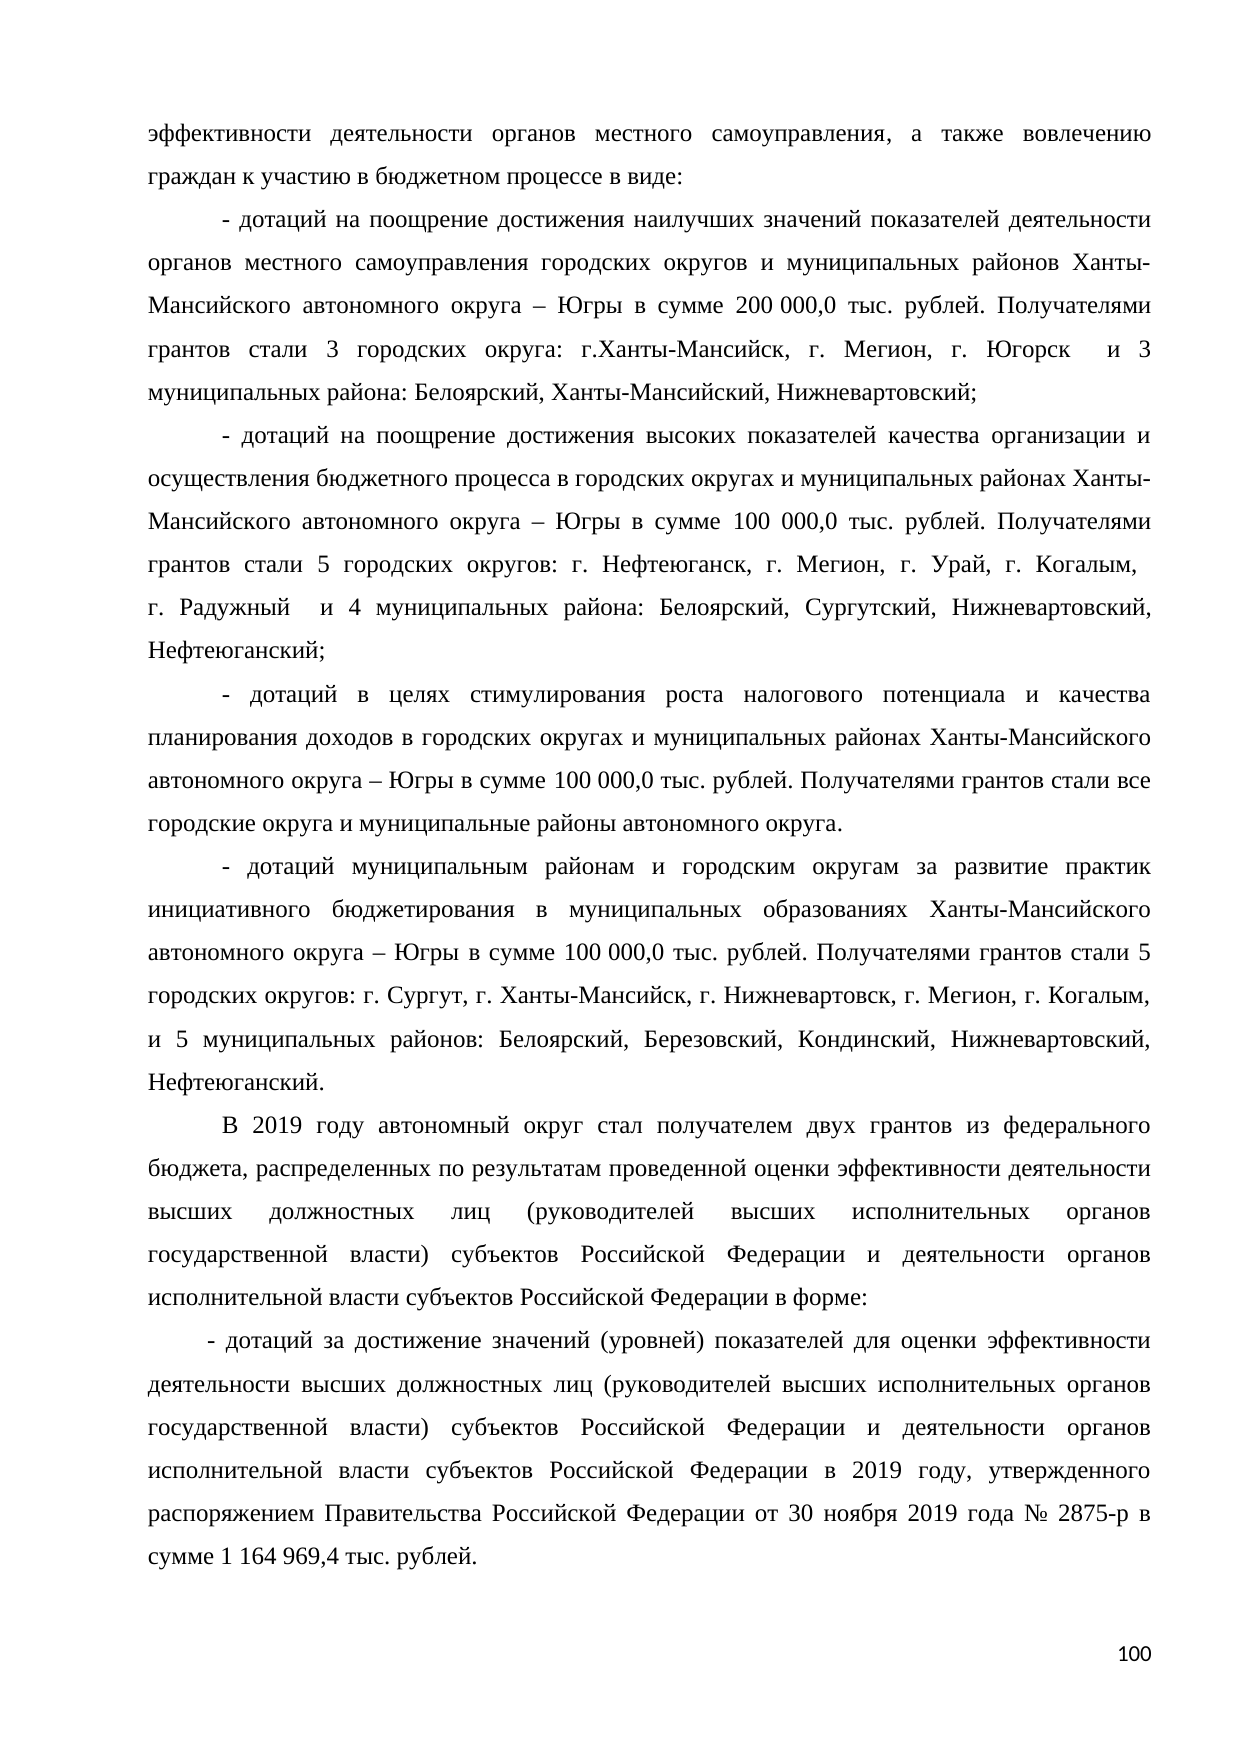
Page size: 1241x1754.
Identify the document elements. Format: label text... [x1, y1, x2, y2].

list В 2019 году автономный округ стал получателем двух грантов из федерального бюджета, распределенных по результатам проведенной оценки эффективности деятельности высших должностных лиц (руководителей высших исполнительных органов государственной власти) субъектов Российской Федерации и деятельности органов исполнительной власти субъектов Российской Федерации в форме: [148, 1110, 1152, 1311]
list - дотаций на поощрение достижения высоких показателей качества организации и осуществления бюджетного процесса в городских округах и муниципальных районах Ханты-Мансийского автономного округа – Югры в сумме 100 000,0 тыс. рублей. Получателями грантов стали 5 городских округов: г. Нефтеюганск, г. Мегион, г. Урай, г. Когалым, г. Радужный и 4 муниципальных района: Белоярский, Сургутский, Нижневартовский, Нефтеюганский; [148, 420, 1152, 664]
list - дотаций муниципальным районам и городским округам за развитие практик инициативного бюджетирования в муниципальных образованиях Ханты-Мансийского автономного округа – Югры в сумме 100 000,0 тыс. рублей. Получателями грантов стали 5 городских округов: г. Сургут, г. Ханты-Мансийск, г. Нижневартовск, г. Мегион, г. Когалым, и 5 муниципальных районов: Белоярский, Березовский, Кондинский, Нижневартовский, Нефтеюганский. [148, 851, 1152, 1096]
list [148, 118, 1152, 190]
list - дотаций за достижение значений (уровней) показателей для оценки эффективности деятельности высших должностных лиц (руководителей высших исполнительных органов государственной власти) субъектов Российской Федерации и деятельности органов исполнительной власти субъектов Российской Федерации в 2019 году, утвержденного распоряжением Правительства Российской Федерации от 30 ноября 2019 года № 2875-р в сумме 1 164 969,4 тыс. рублей. [148, 1326, 1152, 1570]
list - дотаций на поощрение достижения наилучших значений показателей деятельности органов местного самоуправления городских округов и муниципальных районов Ханты-Мансийского автономного округа – Югры в сумме 200 000,0 тыс. рублей. Получателями грантов стали 3 городских округа: г.Ханты-Мансийск, г. Мегион, г. Югорск и 3 муниципальных района: Белоярский, Ханты-Мансийский, Нижневартовский; [148, 204, 1152, 406]
list - дотаций в целях стимулирования роста налогового потенциала и качества планирования доходов в городских округах и муниципальных районах Ханты-Мансийского автономного округа – Югры в сумме 100 000,0 тыс. рублей. Получателями грантов стали все городские округа и муниципальные районы автономного округа. [148, 679, 1152, 837]
